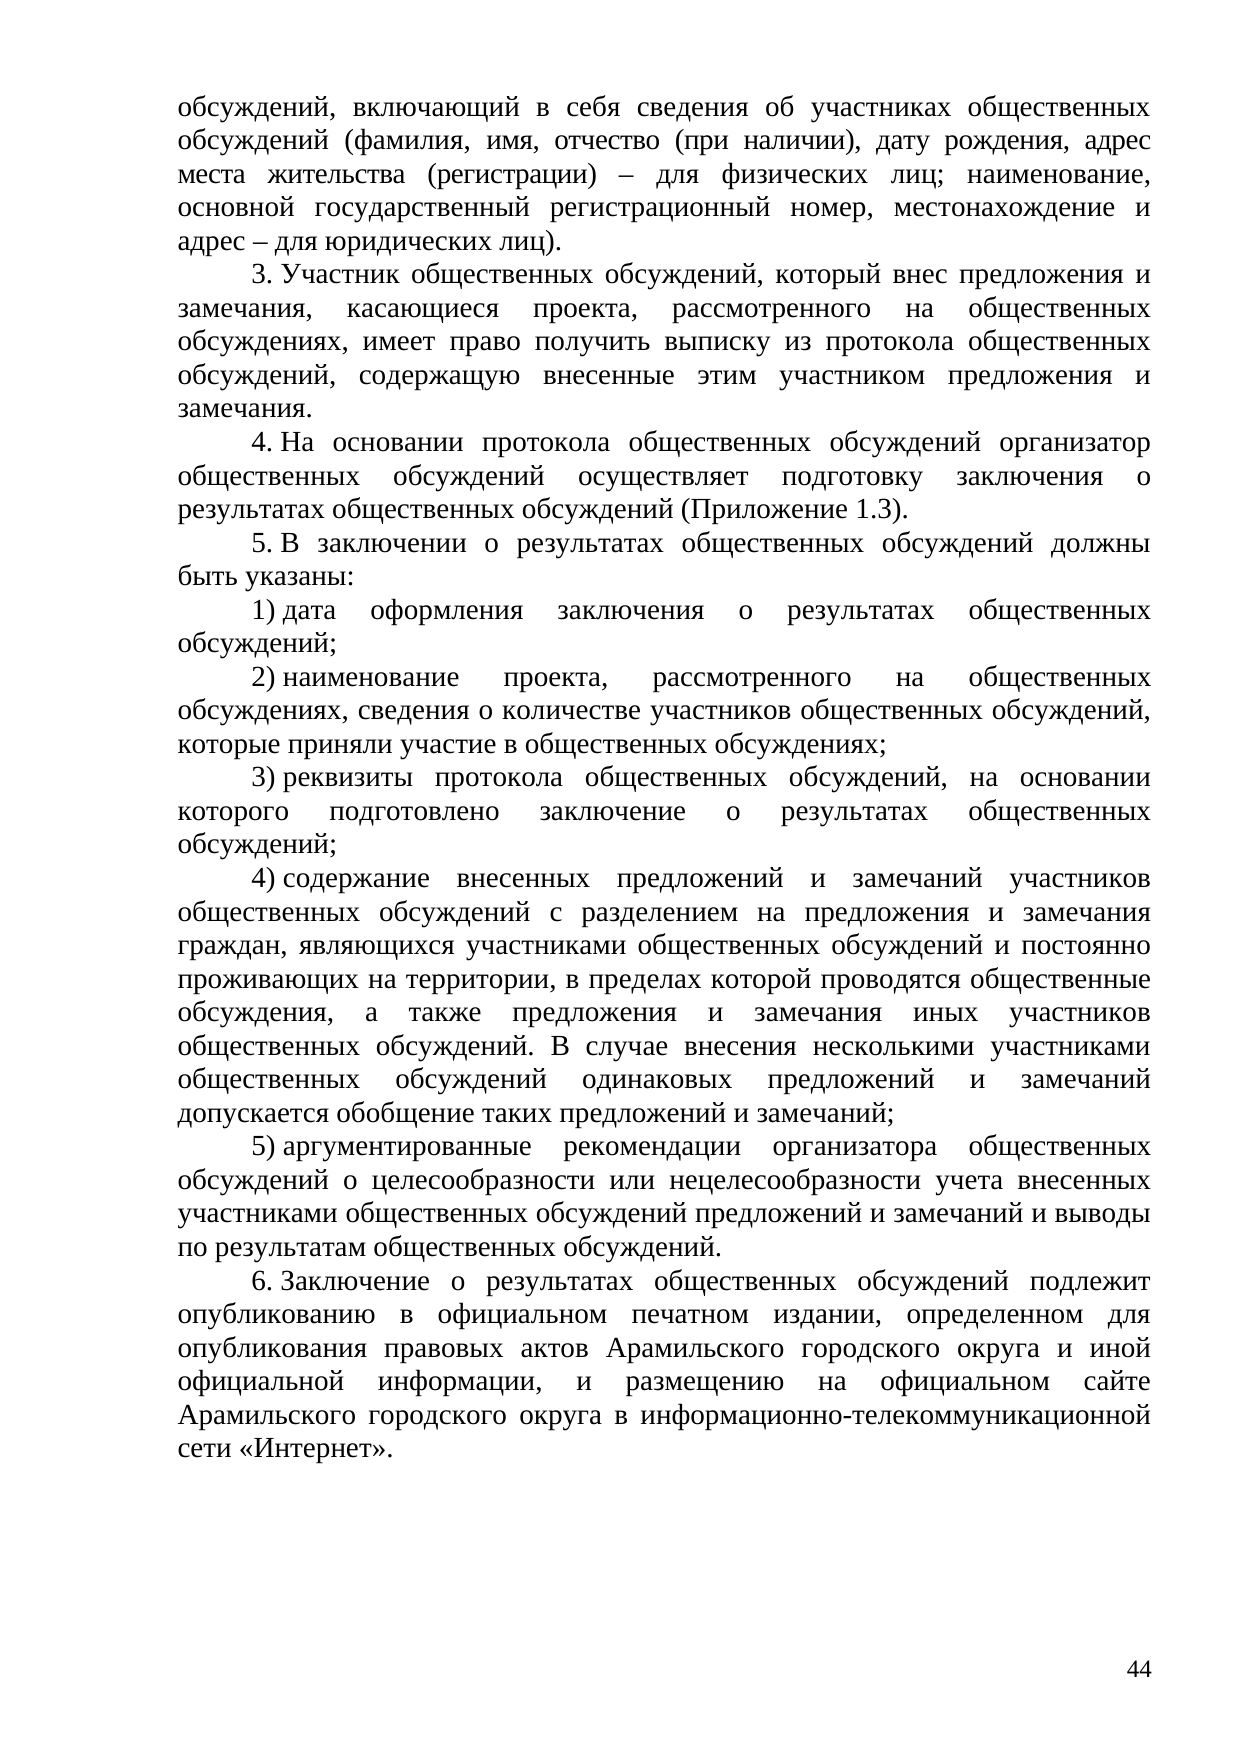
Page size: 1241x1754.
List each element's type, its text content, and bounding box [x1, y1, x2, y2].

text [177, 89, 1152, 256]
text 5) аргументированные рекомендации организатора общественных обсуждений о целесообразности или нецелесообразности учета внесенных участниками общественных обсуждений предложений и замечаний и выводы по результатам общественных обсуждений. [177, 1128, 1152, 1263]
text 3. Участник общественных обсуждений, который внес предложения и замечания, касающиеся проекта, рассмотренного на общественных обсуждениях, имеет право получить выписку из протокола общественных обсуждений, содержащую внесенные этим участником предложения и замечания. [177, 256, 1152, 424]
text 5. В заключении о результатах общественных обсуждений должны быть указаны: [177, 525, 1152, 592]
text 6. Заключение о результатах общественных обсуждений подлежит опубликованию в официальном печатном издании, определенном для опубликования правовых актов Арамильского городского округа и иной официальной информации, и размещению на официальном сайте Арамильского городского округа в информационно-телекоммуникационной сети «Интернет». [177, 1263, 1152, 1464]
text 2) наименование проекта, рассмотренного на общественных обсуждениях, сведения о количестве участников общественных обсуждений, которые приняли участие в общественных обсуждениях; [177, 659, 1152, 759]
text 3) реквизиты протокола общественных обсуждений, на основании которого подготовлено заключение о результатах общественных обсуждений; [177, 759, 1152, 860]
text 4. На основании протокола общественных обсуждений организатор общественных обсуждений осуществляет подготовку заключения о результатах общественных обсуждений (Приложение 1.3). [177, 424, 1152, 525]
text 4) содержание внесенных предложений и замечаний участников общественных обсуждений с разделением на предложения и замечания граждан, являющихся участниками общественных обсуждений и постоянно проживающих на территории, в пределах которой проводятся общественные обсуждения, а также предложения и замечания иных участников общественных обсуждений. В случае внесения несколькими участниками общественных обсуждений одинаковых предложений и замечаний допускается обобщение таких предложений и замечаний; [177, 860, 1152, 1128]
text 1) дата оформления заключения о результатах общественных обсуждений; [177, 592, 1152, 659]
